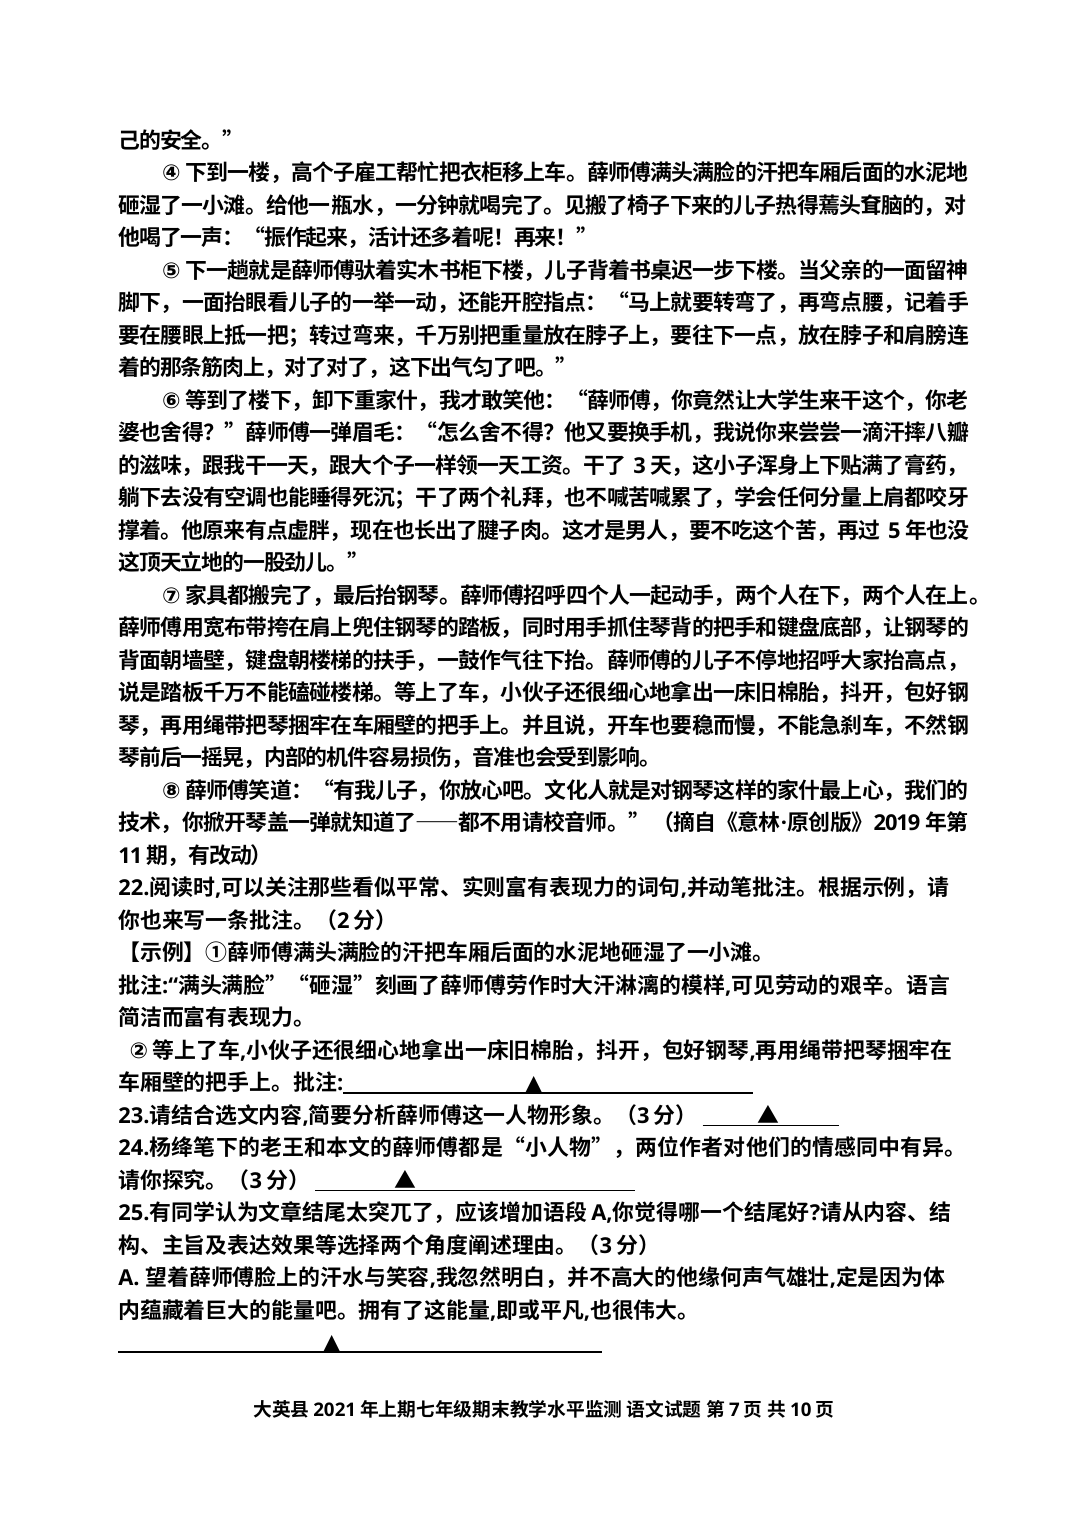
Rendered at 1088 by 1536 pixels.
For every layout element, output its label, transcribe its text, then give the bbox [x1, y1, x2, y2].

text ⑤下一趟就是薛师傅驮着实木书柜下楼，儿子背着书桌迟一步下楼。当父亲的一面留神脚下，一面抬眼看儿子的一举一动，还能开腔指点：“马上就要转弯了，再弯点腰，记着手要在腰眼上抵一把；转过弯来，千万别把重量放在脖子上，要往下一点，放在脖子和肩膀连着的那条筋肉上，对了对了，这下出气匀了吧。” [118, 252, 969, 382]
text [118, 1195, 969, 1357]
text ④下到一楼，高个子雇工帮忙把衣柜移上车。薛师傅满头满脸的汗把车厢后面的水泥地砸湿了一小滩。给他一瓶水，一分钟就喝完了。见搬了椅子下来的儿子热得蔫头耷脑的，对他喝了一声：“振作起来，活计还多着呢！再来！” [118, 155, 969, 252]
text 24.杨绛笔下的老王和本文的薛师傅都是“小人物”，两位作者对他们的情感同中有异。请你探究。（3分） ▲ [118, 1130, 969, 1195]
text ⑧薛师傅笑道：“有我儿子，你放心吧。文化人就是对钢琴这样的家什最上心，我们的技术，你掀开琴盖一弹就知道了——都不用请校音师。”（摘自《意林·原创版》2019年第11期，有改动） [118, 772, 969, 870]
text 22.阅读时,可以关注那些看似平常、实则富有表现力的词句,并动笔批注。根据示例，请你也来写一条批注。（2分） 【示例】①薛师傅满头满脸的汗把车厢后面的水泥地砸湿了一小滩。 批注:“满头满脸”“砸湿”刻画了薛师傅劳作时大汗淋漓的模样,可见劳动的艰辛。语言简洁而富有表现力。 ②等上了车,小伙子还很细心地拿出一床旧棉胎，抖开，包好钢琴,再用绳带把琴捆牢在车厢壁的把手上。批注: ▲ 23.请结合选文内容,简要分析薛师傅这一人物形象。（3分） ▲ [118, 870, 969, 1130]
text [118, 122, 969, 155]
text ⑦家具都搬完了，最后抬钢琴。薛师傅招呼四个人一起动手，两个人在下，两个人在上。薛师傅用宽布带挎在肩上兜住钢琴的踏板，同时用手抓住琴背的把手和键盘底部，让钢琴的背面朝墙壁，键盘朝楼梯的扶手，一鼓作气往下抬。薛师傅的儿子不停地招呼大家抬高点，说是踏板千万不能磕碰楼梯。等上了车，小伙子还很细心地拿出一床旧棉胎，抖开，包好钢琴，再用绳带把琴捆牢在车厢壁的把手上。并且说，开车也要稳而慢，不能急刹车，不然钢琴前后一摇晃，内部的机件容易损伤，音准也会受到影响。 [118, 577, 969, 772]
text ⑥等到了楼下，卸下重家什，我才敢笑他：“薛师傅，你竟然让大学生来干这个，你老婆也舍得？”薛师傅一弹眉毛：“怎么舍不得？他又要换手机，我说你来尝尝一滴汗摔八瓣的滋味，跟我干一天，跟大个子一样领一天工资。干了3天，这小子浑身上下贴满了膏药，躺下去没有空调也能睡得死沉；干了两个礼拜，也不喊苦喊累了，学会任何分量上肩都咬牙撑着。他原来有点虚胖，现在也长出了腱子肉。这才是男人，要不吃这个苦，再过5年也没这顶天立地的一股劲儿。” [118, 382, 969, 577]
